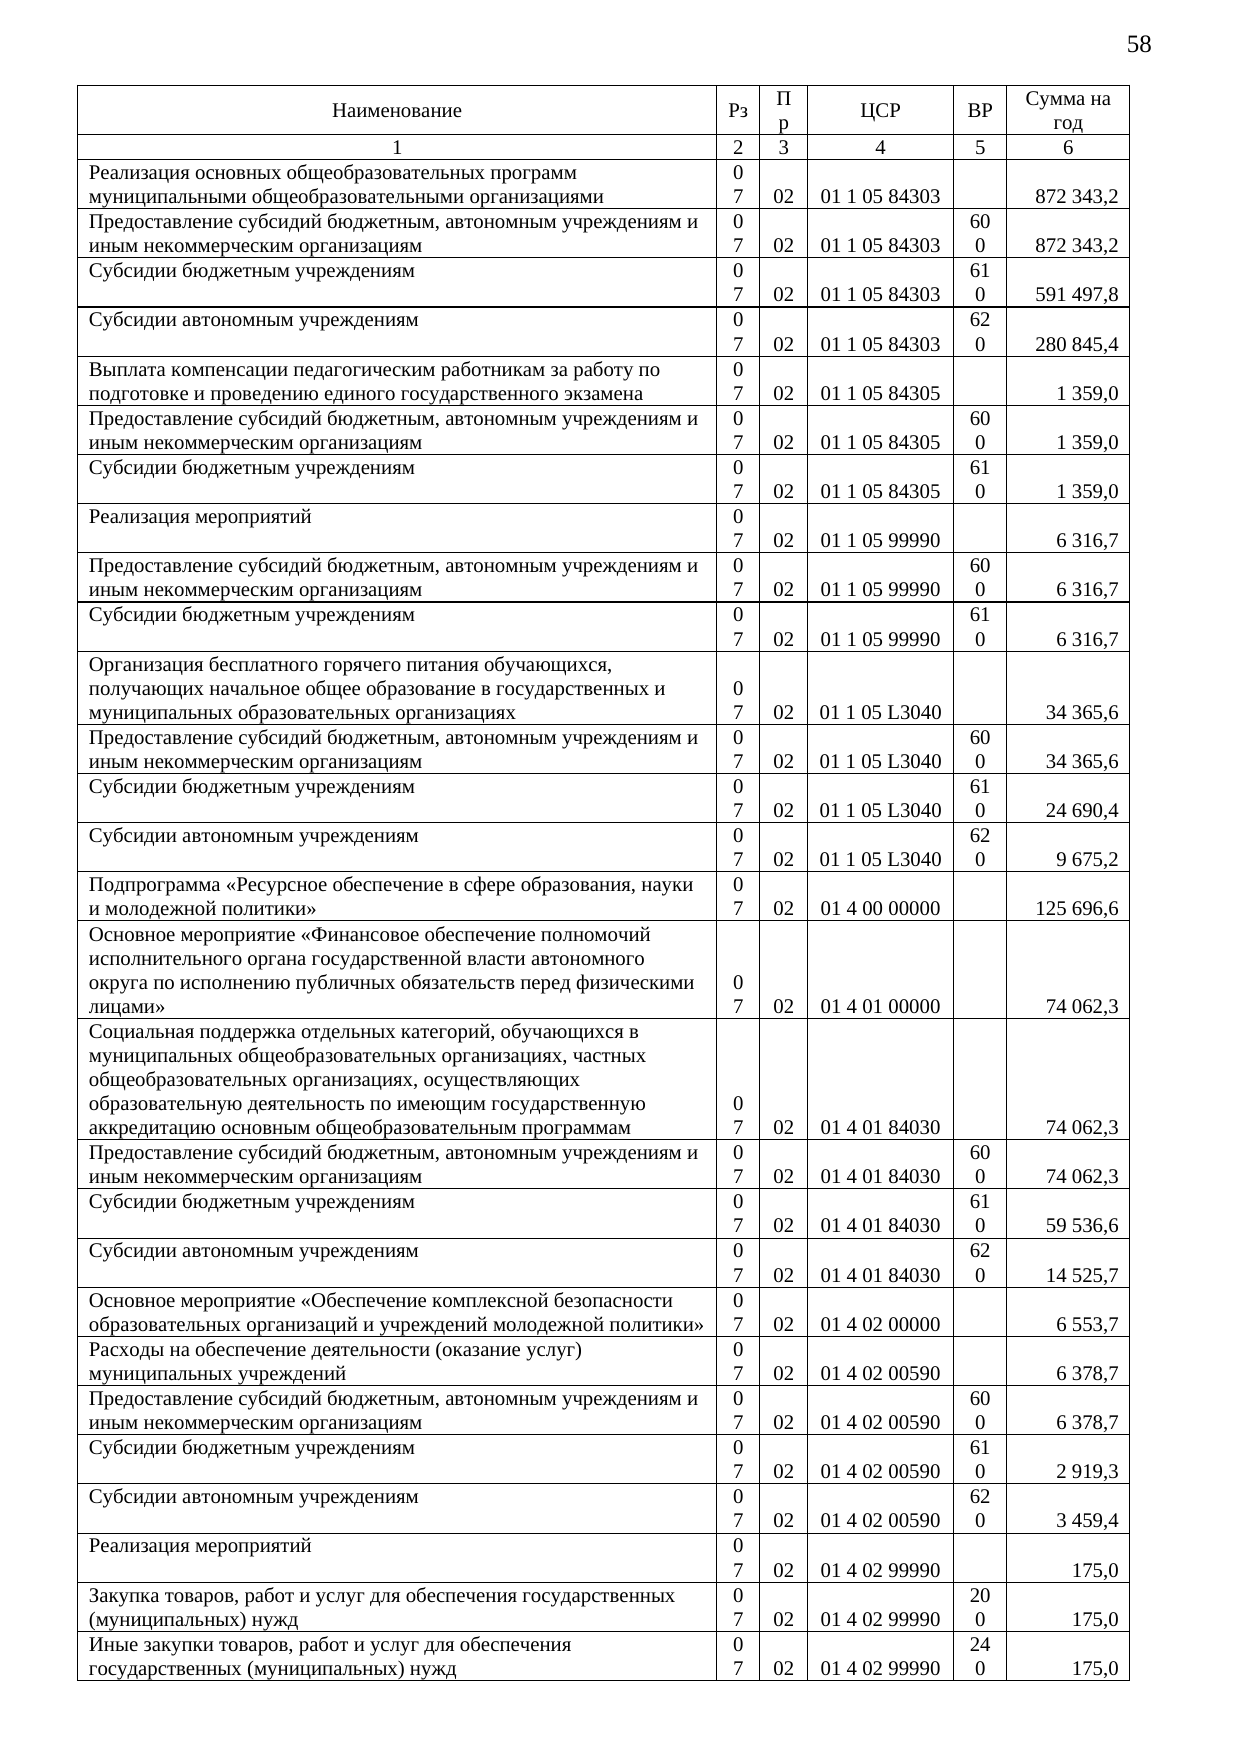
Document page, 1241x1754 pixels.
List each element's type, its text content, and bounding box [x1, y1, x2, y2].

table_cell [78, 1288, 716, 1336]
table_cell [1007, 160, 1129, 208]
table_header Рз [717, 86, 759, 134]
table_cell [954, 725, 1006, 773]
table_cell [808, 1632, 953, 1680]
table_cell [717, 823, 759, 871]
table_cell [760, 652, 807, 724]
table_cell 4 [808, 135, 953, 159]
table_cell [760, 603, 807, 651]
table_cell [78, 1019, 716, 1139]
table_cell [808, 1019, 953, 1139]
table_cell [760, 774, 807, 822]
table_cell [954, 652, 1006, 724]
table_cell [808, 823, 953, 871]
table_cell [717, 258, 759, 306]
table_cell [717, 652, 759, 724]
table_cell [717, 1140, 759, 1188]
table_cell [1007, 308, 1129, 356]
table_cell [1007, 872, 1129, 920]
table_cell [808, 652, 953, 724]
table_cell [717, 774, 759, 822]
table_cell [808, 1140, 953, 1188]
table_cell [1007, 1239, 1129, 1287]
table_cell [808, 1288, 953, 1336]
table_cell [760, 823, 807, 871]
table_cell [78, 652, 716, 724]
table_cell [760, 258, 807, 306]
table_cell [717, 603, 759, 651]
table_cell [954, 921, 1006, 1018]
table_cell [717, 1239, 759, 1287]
table_cell 3 [760, 135, 807, 159]
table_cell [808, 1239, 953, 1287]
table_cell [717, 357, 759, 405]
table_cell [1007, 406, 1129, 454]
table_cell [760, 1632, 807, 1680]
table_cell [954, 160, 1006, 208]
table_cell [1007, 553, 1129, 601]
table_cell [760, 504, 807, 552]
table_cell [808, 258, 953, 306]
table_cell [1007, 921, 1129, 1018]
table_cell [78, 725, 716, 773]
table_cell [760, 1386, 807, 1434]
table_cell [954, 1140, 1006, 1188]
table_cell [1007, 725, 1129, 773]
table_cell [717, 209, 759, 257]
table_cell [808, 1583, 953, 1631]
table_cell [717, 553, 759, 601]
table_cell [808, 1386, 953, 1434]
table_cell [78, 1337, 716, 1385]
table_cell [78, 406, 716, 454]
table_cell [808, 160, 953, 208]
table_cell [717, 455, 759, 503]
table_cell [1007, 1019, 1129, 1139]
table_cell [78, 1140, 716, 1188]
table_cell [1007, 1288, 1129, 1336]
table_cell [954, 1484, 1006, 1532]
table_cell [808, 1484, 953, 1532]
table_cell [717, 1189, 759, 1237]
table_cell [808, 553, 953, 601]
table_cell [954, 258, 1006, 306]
table_cell 5 [954, 135, 1006, 159]
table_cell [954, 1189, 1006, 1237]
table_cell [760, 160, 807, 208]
table_header Сумма на год [1007, 86, 1129, 134]
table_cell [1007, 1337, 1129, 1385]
table_cell 1 [78, 135, 716, 159]
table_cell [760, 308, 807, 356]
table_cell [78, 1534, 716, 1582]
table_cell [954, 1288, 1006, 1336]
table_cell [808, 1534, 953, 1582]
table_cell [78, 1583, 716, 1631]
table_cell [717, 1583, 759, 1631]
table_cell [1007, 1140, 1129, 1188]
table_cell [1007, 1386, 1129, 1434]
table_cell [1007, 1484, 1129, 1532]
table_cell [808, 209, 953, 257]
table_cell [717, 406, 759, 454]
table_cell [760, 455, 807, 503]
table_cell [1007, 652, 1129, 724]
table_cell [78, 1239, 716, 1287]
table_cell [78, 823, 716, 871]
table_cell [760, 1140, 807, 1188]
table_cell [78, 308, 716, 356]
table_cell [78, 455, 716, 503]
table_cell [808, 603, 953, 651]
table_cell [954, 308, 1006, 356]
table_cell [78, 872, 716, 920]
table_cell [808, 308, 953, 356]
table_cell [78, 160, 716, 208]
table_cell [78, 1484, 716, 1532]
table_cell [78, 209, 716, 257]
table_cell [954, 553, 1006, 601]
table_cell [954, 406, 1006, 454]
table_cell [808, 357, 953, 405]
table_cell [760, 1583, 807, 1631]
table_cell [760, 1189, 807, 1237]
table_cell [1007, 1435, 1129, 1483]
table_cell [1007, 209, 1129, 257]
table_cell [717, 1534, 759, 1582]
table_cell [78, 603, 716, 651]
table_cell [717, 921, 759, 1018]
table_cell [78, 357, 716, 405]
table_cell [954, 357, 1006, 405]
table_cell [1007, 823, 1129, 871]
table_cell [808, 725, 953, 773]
table_cell 6 [1007, 135, 1129, 159]
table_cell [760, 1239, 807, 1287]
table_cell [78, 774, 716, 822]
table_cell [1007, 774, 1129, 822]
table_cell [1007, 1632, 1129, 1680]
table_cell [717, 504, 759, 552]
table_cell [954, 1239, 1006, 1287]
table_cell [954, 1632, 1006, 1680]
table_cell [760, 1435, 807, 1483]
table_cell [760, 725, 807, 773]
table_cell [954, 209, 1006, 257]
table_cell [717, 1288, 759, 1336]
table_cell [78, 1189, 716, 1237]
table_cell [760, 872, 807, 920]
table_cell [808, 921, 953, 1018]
table_header Наименование [78, 86, 716, 134]
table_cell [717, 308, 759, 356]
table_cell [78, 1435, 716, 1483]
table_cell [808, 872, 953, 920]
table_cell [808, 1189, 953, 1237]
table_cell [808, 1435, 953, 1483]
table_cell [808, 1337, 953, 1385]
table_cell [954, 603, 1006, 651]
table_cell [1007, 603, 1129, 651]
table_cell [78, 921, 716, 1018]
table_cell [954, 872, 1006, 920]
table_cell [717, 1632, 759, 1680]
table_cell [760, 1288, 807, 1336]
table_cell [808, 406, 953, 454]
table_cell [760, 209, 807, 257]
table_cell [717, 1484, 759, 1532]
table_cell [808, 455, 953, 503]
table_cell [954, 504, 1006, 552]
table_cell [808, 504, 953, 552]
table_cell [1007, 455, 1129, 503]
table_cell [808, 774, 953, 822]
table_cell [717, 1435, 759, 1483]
table_header Пр [760, 86, 807, 134]
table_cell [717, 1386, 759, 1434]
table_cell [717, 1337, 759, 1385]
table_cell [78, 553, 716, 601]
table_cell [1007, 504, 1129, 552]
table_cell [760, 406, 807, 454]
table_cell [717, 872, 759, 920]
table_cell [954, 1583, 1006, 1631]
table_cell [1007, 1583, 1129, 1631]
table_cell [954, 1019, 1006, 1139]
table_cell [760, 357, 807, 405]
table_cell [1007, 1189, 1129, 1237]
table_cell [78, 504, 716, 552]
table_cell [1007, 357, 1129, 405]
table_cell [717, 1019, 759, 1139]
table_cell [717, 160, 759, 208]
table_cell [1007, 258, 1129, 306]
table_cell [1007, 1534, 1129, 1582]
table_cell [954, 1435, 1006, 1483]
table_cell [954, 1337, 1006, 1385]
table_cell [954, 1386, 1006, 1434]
table_header ЦСР [808, 86, 953, 134]
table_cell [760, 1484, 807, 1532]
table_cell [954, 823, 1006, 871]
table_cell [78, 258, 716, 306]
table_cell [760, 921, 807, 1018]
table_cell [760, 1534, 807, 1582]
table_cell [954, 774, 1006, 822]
table_cell 2 [717, 135, 759, 159]
table_header ВР [954, 86, 1006, 134]
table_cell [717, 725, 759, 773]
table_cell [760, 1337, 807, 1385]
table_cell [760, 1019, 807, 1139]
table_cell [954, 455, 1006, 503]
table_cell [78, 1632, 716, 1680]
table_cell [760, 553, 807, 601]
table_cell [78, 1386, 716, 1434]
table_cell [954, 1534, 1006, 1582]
